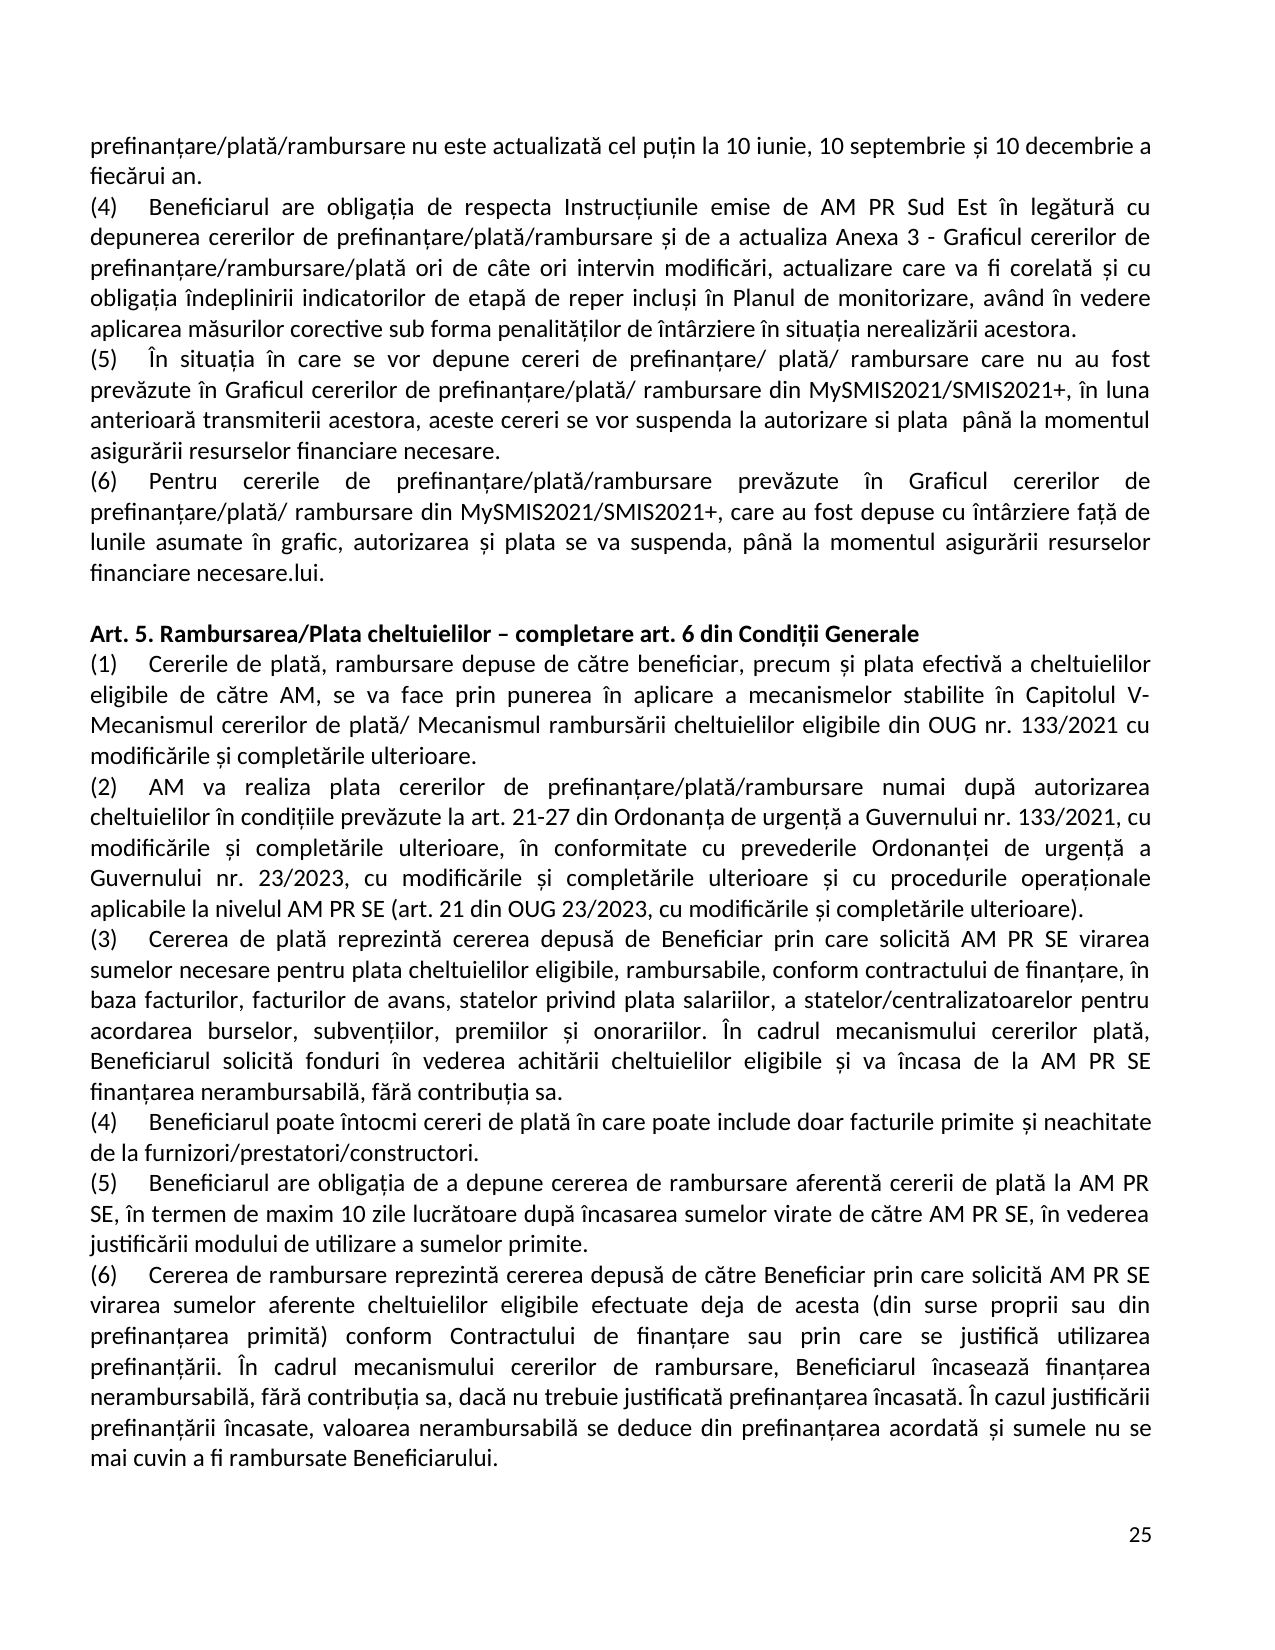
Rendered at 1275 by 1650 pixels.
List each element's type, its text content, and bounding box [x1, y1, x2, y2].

text (1) Cererile de plată, rambursare depuse de către beneficiar, precum și plata efectivă a cheltuielilor eligibile de către AM, se va face prin punerea în aplicare a mecanismelor stabilite în Capitolul V- Mecanismul cererilor de plată/ Mecanismul rambursării cheltuielilor eligibile din OUG nr. 133/2021 cu modificările și completările ulterioare. [90, 649, 1152, 771]
text (6) Cererea de rambursare reprezintă cererea depusă de către Beneficiar prin care solicită AM PR SE virarea sumelor aferente cheltuielilor eligibile efectuate deja de acesta (din surse proprii sau din prefinanțarea primită) conform Contractului de finanțare sau prin care se justifică utilizarea prefinanţării. În cadrul mecanismului cererilor de rambursare, Beneficiarul încasează finanțarea nerambursabilă, fără contribuția sa, dacă nu trebuie justificată prefinanțarea încasată. În cazul justificării prefinanțării încasate, valoarea nerambursabilă se deduce din prefinanțarea acordată și sumele nu se mai cuvin a fi rambursate Beneficiarului. [90, 1259, 1152, 1473]
text (6) Pentru cererile de prefinanțare/plată/rambursare prevăzute în Graficul cererilor de prefinanțare/plată/ rambursare din MySMIS2021/SMIS2021+, care au fost depuse cu întârziere față de lunile asumate în grafic, autorizarea și plata se va suspenda, până la momentul asigurării resurselor financiare necesare.lui. [90, 466, 1152, 588]
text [90, 130, 1152, 191]
text (5) În situația în care se vor depune cereri de prefinanțare/ plată/ rambursare care nu au fost prevăzute în Graficul cererilor de prefinanțare/plată/ rambursare din MySMIS2021/SMIS2021+, în luna anterioară transmiterii acestora, aceste cereri se vor suspenda la autorizare si plata până la momentul asigurării resurselor financiare necesare. [90, 343, 1152, 466]
text (2) AM va realiza plata cererilor de prefinanțare/plată/rambursare numai după autorizarea cheltuielilor în condițiile prevăzute la art. 21-27 din Ordonanţa de urgenţă a Guvernului nr. 133/2021, cu modificările și completările ulterioare, în conformitate cu prevederile Ordonanţei de urgenţă a Guvernului nr. 23/2023, cu modificările și completările ulterioare și cu procedurile operaționale aplicabile la nivelul AM PR SE (art. 21 din OUG 23/2023, cu modificările și completările ulterioare). [90, 771, 1152, 923]
text Art. 5. Rambursarea/Plata cheltuielilor – completare art. 6 din Condiții Generale [90, 618, 1152, 649]
text (3) Cererea de plată reprezintă cererea depusă de Beneficiar prin care solicită AM PR SE virarea sumelor necesare pentru plata cheltuielilor eligibile, rambursabile, conform contractului de finanțare, în baza facturilor, facturilor de avans, statelor privind plata salariilor, a statelor/centralizatoarelor pentru acordarea burselor, subvențiilor, premiilor şi onorariilor. În cadrul mecanismului cererilor plată, Beneficiarul solicită fonduri în vederea achitării cheltuielilor eligibile și va încasa de la AM PR SE finanțarea nerambursabilă, fără contribuția sa. [90, 923, 1152, 1106]
text (5) Beneficiarul are obligația de a depune cererea de rambursare aferentă cererii de plată la AM PR SE, în termen de maxim 10 zile lucrătoare după încasarea sumelor virate de către AM PR SE, în vederea justificării modului de utilizare a sumelor primite. [90, 1167, 1152, 1259]
text (4) Beneficiarul poate întocmi cereri de plată în care poate include doar facturile primite și neachitate de la furnizori/prestatori/constructori. [90, 1106, 1152, 1167]
text (4) Beneficiarul are obligația de respecta Instrucțiunile emise de AM PR Sud Est în legătură cu depunerea cererilor de prefinanțare/plată/rambursare și de a actualiza Anexa 3 - Graficul cererilor de prefinanțare/rambursare/plată ori de câte ori intervin modificări, actualizare care va fi corelată și cu obligația îndeplinirii indicatorilor de etapă de reper incluși în Planul de monitorizare, având în vedere aplicarea măsurilor corective sub forma penalităților de întârziere în situația nerealizării acestora. [90, 191, 1152, 343]
